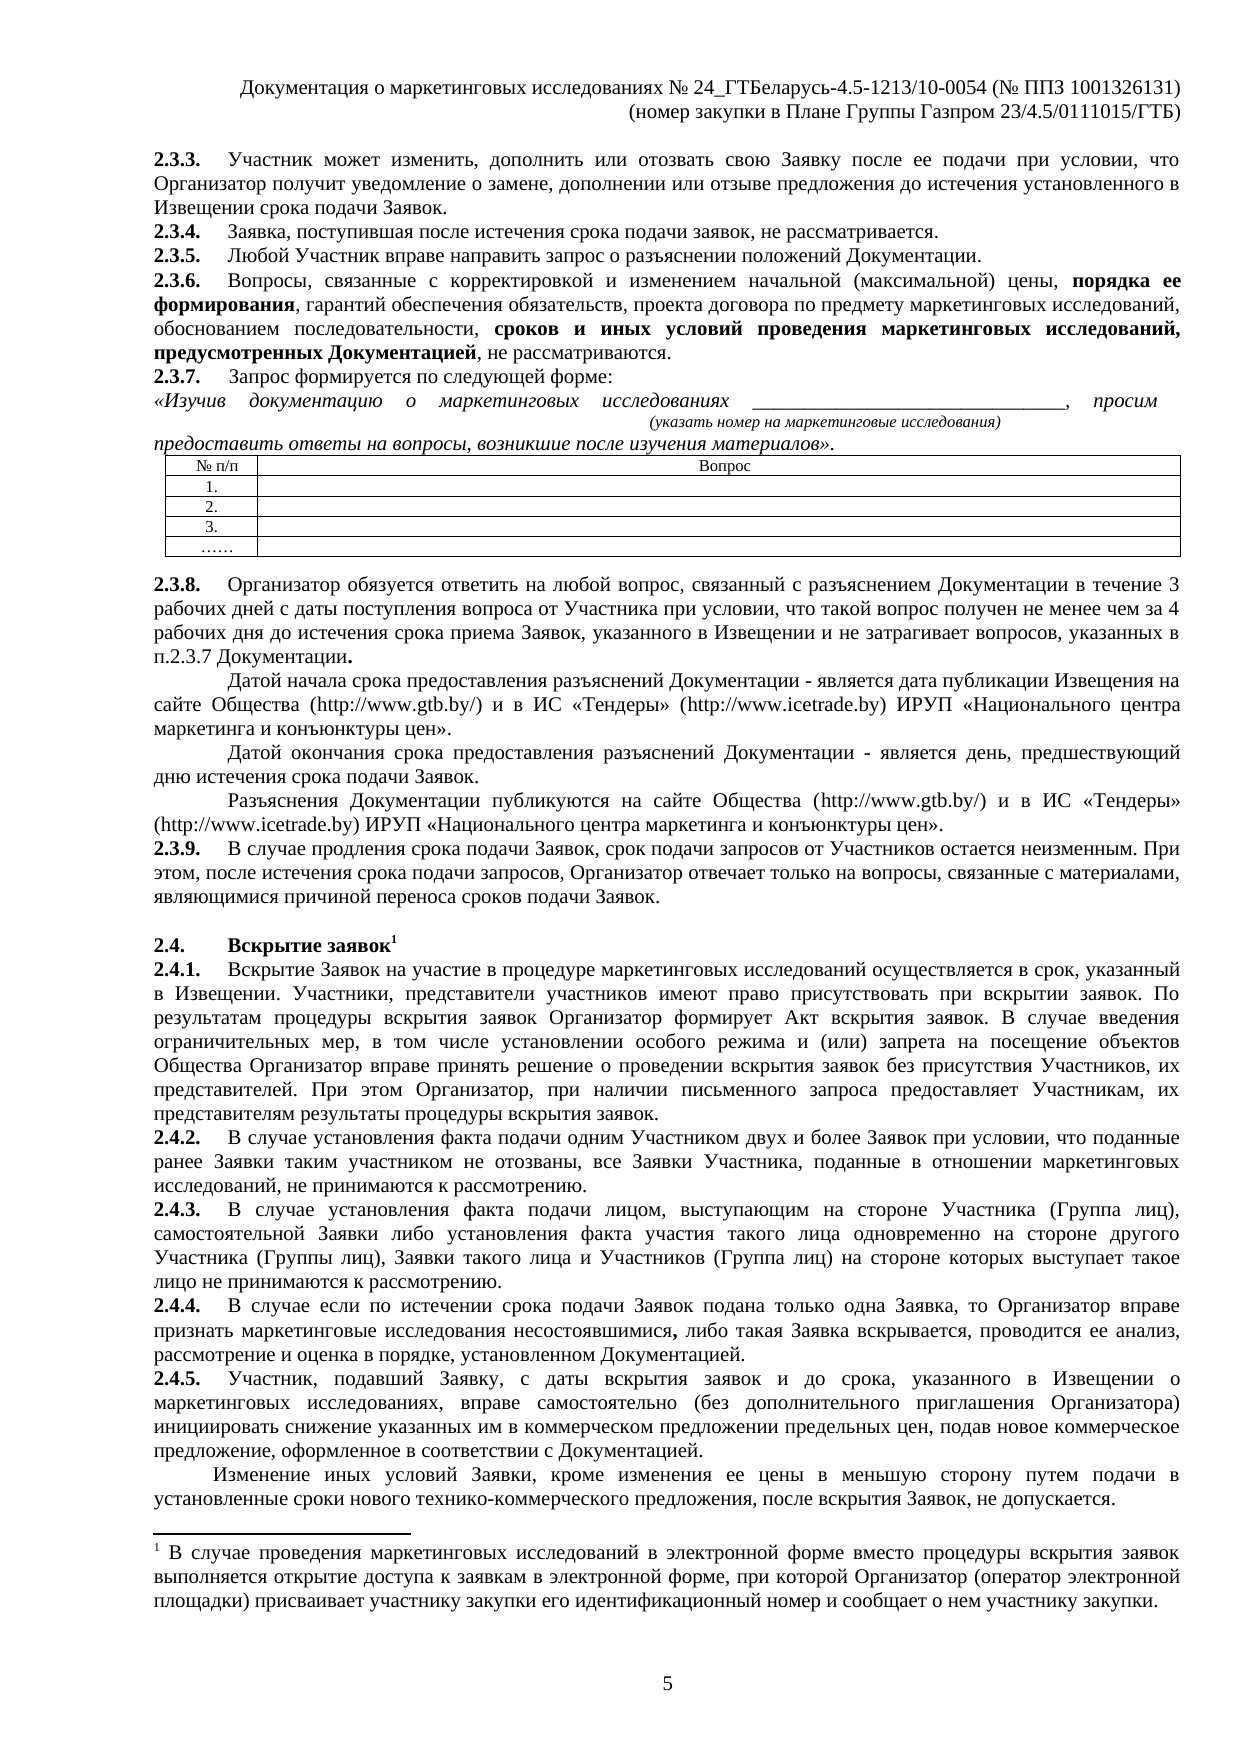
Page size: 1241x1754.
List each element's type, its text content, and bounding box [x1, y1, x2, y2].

list Организатор обязуется ответить на любой вопрос, связанный с разъяснением Документации в течение 3 рабочих дней с даты поступления вопроса от Участника при условии, что такой вопрос получен не менее чем за 4 рабочих дня до истечения срока приема Заявок, указанного в Извещении и не затрагивает вопросов, указанных в п.2.3.7 Документации. [153, 572, 1181, 668]
text «Изучив документацию о маркетинговых исследованиях ______________________________, просим (указать номер на маркетинговые исследования) [153, 388, 1181, 431]
list Вскрытие заявок [153, 932, 1181, 957]
table_cell [258, 517, 1180, 536]
text Датой начала срока предоставления разъяснений Документации - является дата публикации Извещения на сайте Общества (http://www.gtb.by/) и в ИС «Тендеры» (http://www.icetrade.by) ИРУП «Национального центра маркетинга и конъюнктуры цен». [153, 668, 1181, 740]
table_header Вопрос [258, 456, 1180, 475]
list Участник может изменить, дополнить или отозвать свою Заявку после ее подачи при условии, что Организатор получит уведомление о замене, дополнении или отзыве предложения до истечения установленного в Извещении срока подачи Заявок. [153, 147, 1181, 219]
table_cell [258, 476, 1180, 496]
table_cell [258, 537, 1180, 556]
list Запрос формируется по следующей форме: [153, 364, 1181, 388]
list В случае установления факта подачи одним Участником двух и более Заявок при условии, что поданные ранее Заявки таким участником не отозваны, все Заявки Участника, поданные в отношении маркетинговых исследований, не принимаются к рассмотрению. [153, 1125, 1181, 1197]
list В случае если по истечении срока подачи Заявок подана только одна Заявка, то Организатор вправе признать маркетинговые исследования несостоявшимися, либо такая Заявка вскрывается, проводится ее анализ, рассмотрение и оценка в порядке, установленном Документацией. [153, 1293, 1181, 1366]
table_cell …… [166, 537, 257, 556]
table_cell 1. [166, 476, 257, 496]
text предоставить ответы на вопросы, возникшие после изучения материалов». [153, 431, 1181, 455]
table_cell [258, 497, 1180, 516]
list Участник, подавший Заявку, с даты вскрытия заявок и до срока, указанного в Извещении о маркетинговых исследованиях, вправе самостоятельно (без дополнительного приглашения Организатора) инициировать снижение указанных им в коммерческом предложении предельных цен, подав новое коммерческое предложение, оформленное в соответствии с Документацией. [153, 1366, 1181, 1462]
list Вопросы, связанные с корректировкой и изменением начальной (максимальной) цены, порядка ее формирования, гарантий обеспечения обязательств, проекта договора по предмету маркетинговых исследований, обоснованием последовательности, сроков и иных условий проведения маркетинговых исследований, предусмотренных Документацией, не рассматриваются. [153, 267, 1181, 364]
text Разъяснения Документации публикуются на сайте Общества (http://www.gtb.by/) и в ИС «Тендеры» (http://www.icetrade.by) ИРУП «Национального центра маркетинга и конъюнктуры цен». [153, 788, 1181, 836]
list В случае продления срока подачи Заявок, срок подачи запросов от Участников остается неизменным. При этом, после истечения срока подачи запросов, Организатор отвечает только на вопросы, связанные с материалами, являющимися причиной переноса сроков подачи Заявок. [153, 836, 1181, 908]
table_cell 3. [166, 517, 257, 536]
list Вскрытие Заявок на участие в процедуре маркетинговых исследований осуществляется в срок, указанный в Извещении. Участники, представители участников имеют право присутствовать при вскрытии заявок. По результатам процедуры вскрытия заявок Организатор формирует Акт вскрытия заявок. В случае введения ограничительных мер, в том числе установлении особого режима и (или) запрета на посещение объектов Общества Организатор вправе принять решение о проведении вскрытия заявок без присутствия Участников, их представителей. При этом Организатор, при наличии письменного запроса предоставляет Участникам, их представителям результаты процедуры вскрытия заявок. [153, 957, 1181, 1125]
table_header № п/п [166, 456, 257, 475]
list В случае установления факта подачи лицом, выступающим на стороне Участника (Группа лиц), самостоятельной Заявки либо установления факта участия такого лица одновременно на стороне другого Участника (Группы лиц), Заявки такого лица и Участников (Группа лиц) на стороне которых выступает такое лицо не принимаются к рассмотрению. [153, 1197, 1181, 1293]
table_cell 2. [166, 497, 257, 516]
text Датой окончания срока предоставления разъяснений Документации - является день, предшествующий дню истечения срока подачи Заявок. [153, 740, 1181, 788]
list Заявка, поступившая после истечения срока подачи заявок, не рассматривается. [153, 219, 1181, 243]
text Изменение иных условий Заявки, кроме изменения ее цены в меньшую сторону путем подачи в установленные сроки нового технико-коммерческого предложения, после вскрытия Заявок, не допускается. [153, 1462, 1181, 1510]
list Любой Участник вправе направить запрос о разъяснении положений Документации. [153, 243, 1181, 267]
